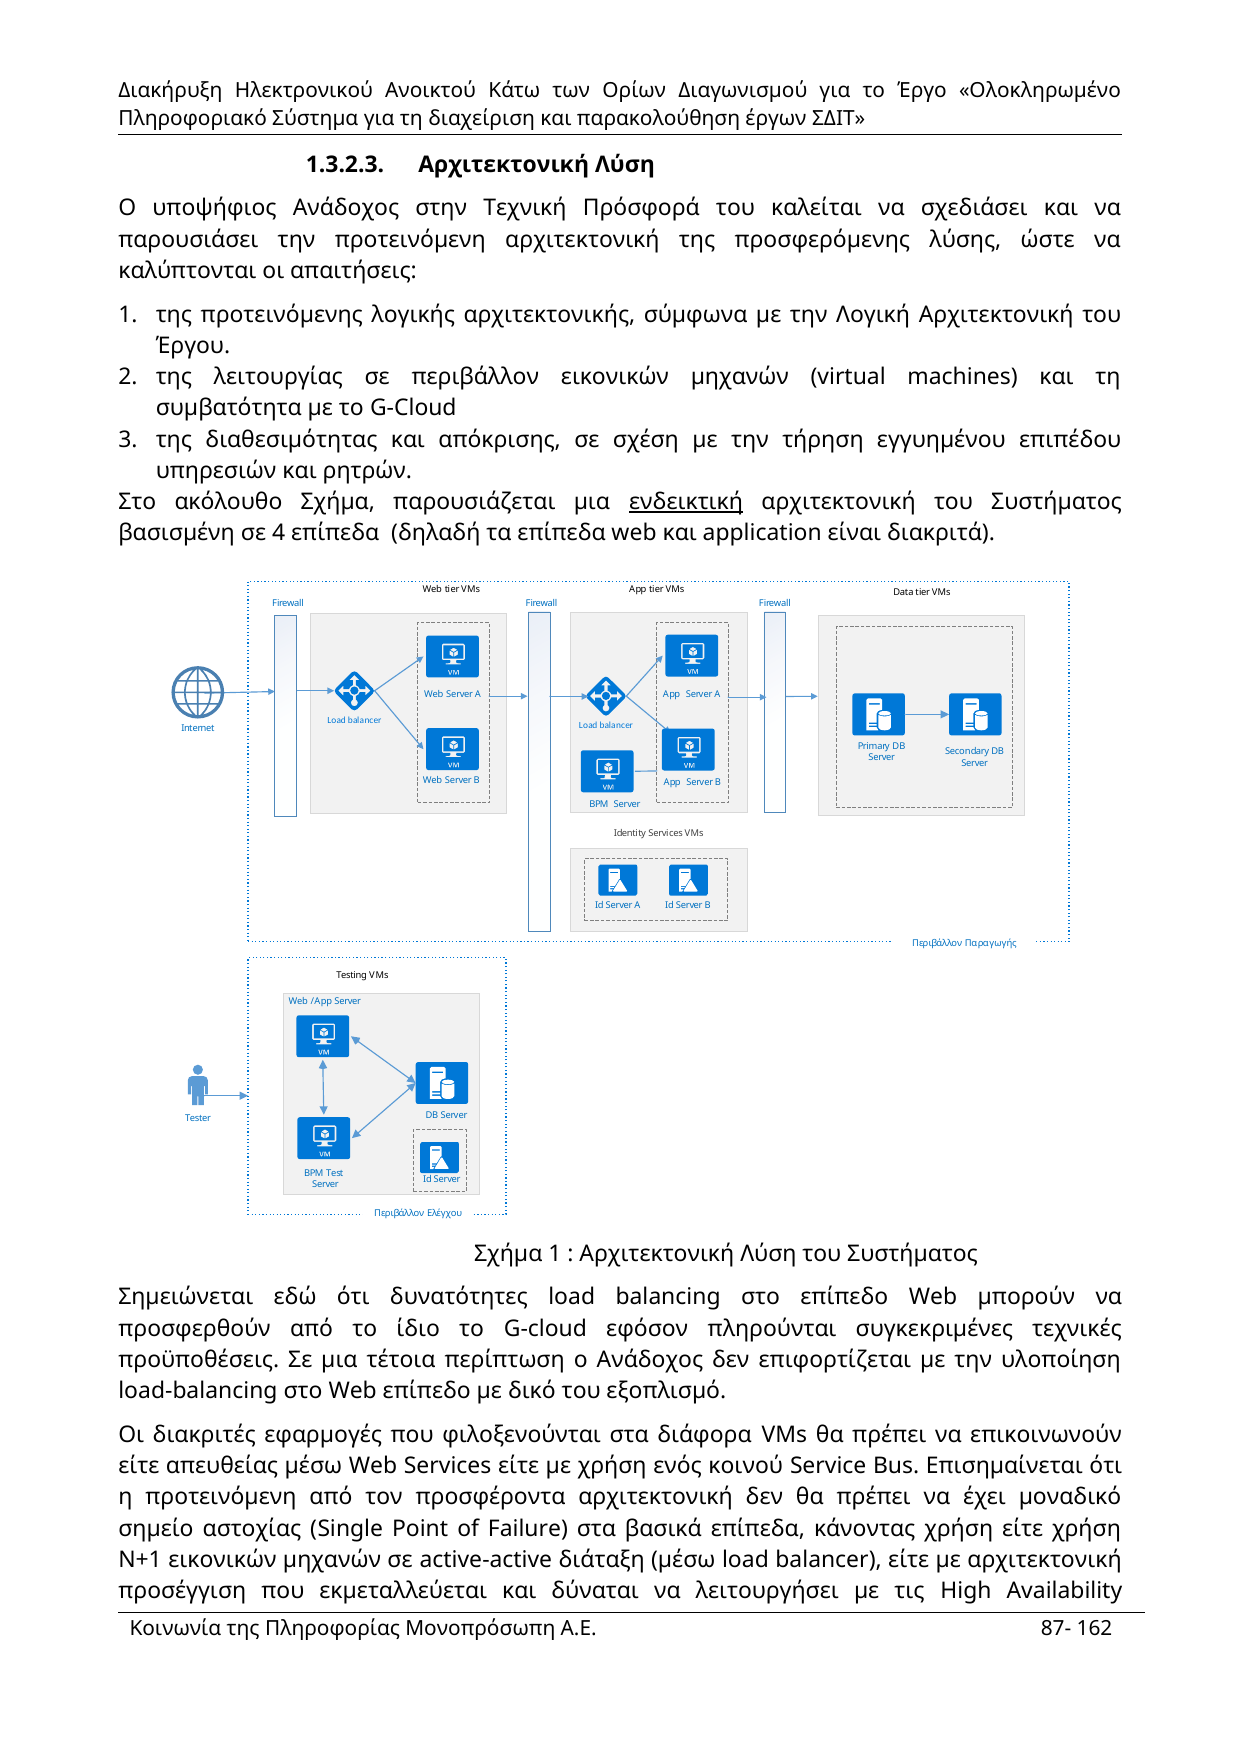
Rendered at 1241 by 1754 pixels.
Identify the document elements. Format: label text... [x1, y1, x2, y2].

text Σημειώνεται εδώ ότι δυνατότητες load balancing στο επίπεδο Web μπορούν να προσφερθούν από το ίδιο το G-cloud εφόσον πληρούνται συγκεκριμένες τεχνικές προϋποθέσεις. Σε μια τέτοια περίπτωση ο Ανάδοχος δεν επιφορτίζεται με την υλοποίηση load-balancing στο Web επίπεδο με δικό του εξοπλισμό. [118, 1280, 1122, 1405]
text Σχήμα 1 : Αρχιτεκτονική Λύση του Συστήματος [399, 1237, 1122, 1268]
text Στο ακόλουθο Σχήμα, παρουσιάζεται μια ενδεικτική αρχιτεκτονική του Συστήματος βασισμένη σε 4 επίπεδα (δηλαδή τα επίπεδα web και application είναι διακριτά). [118, 485, 1122, 547]
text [118, 1418, 1122, 1605]
list της λειτουργίας σε περιβάλλον εικονικών μηχανών (virtual machines) και τη συμβατότητα με το G-Cloud [118, 360, 1122, 422]
list της διαθεσιμότητας και απόκρισης, σε σχέση με την τήρηση εγγυημένου επιπέδου υπηρεσιών και ρητρών. [118, 422, 1122, 485]
text Ο υποψήφιος Ανάδοχος στην Τεχνική Πρόσφορά του καλείται να σχεδιάσει και να παρουσιάσει την προτεινόμενη αρχιτεκτονική της προσφερόμενης λύσης, ώστε να καλύπτονται οι απαιτήσεις: [118, 191, 1122, 285]
list της προτεινόμενης λογικής αρχιτεκτονικής, σύμφωνα με την Λογική Αρχιτεκτονική του Έργου. [118, 297, 1122, 360]
subtitle Αρχιτεκτονική Λύση [306, 147, 1122, 179]
